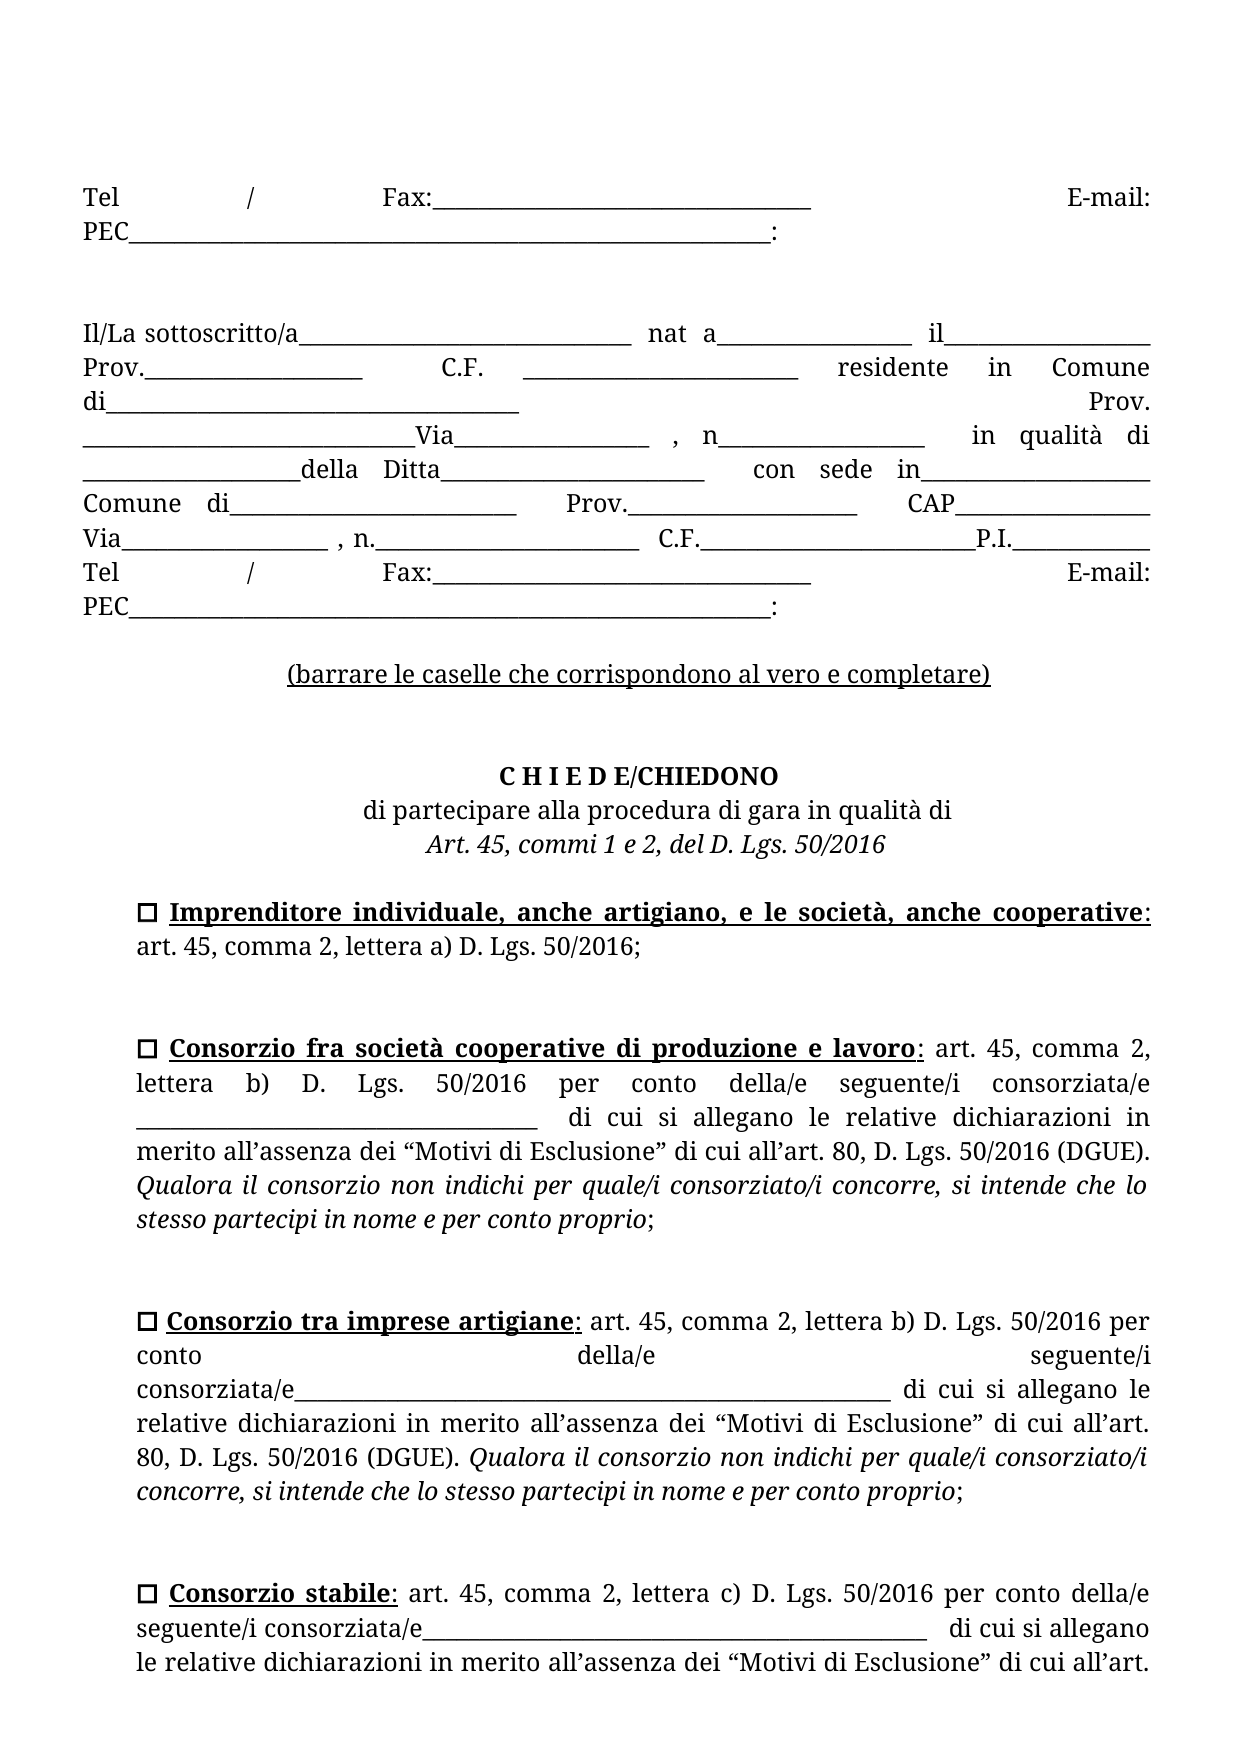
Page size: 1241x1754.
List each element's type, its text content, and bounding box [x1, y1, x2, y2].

text Consorzio fra società cooperative di produzione e lavoro: art. 45, comma 2, lettera b) D. Lgs. 50/2016 per conto della/e seguente/i consorziata/e ___________________________________ di cui si allegano le relative dichiarazioni in merito all’assenza dei “Motivi di Esclusione” di cui all’art. 80, D. Lgs. 50/2016 (DGUE). Qualora il consorzio non indichi per quale/i consorziato/i concorre, si intende che lo stesso partecipi in nome e per conto proprio; [136, 1031, 1151, 1236]
text Art. 45, commi 1 e 2, del D. Lgs. 50/2016 [164, 827, 1151, 861]
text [83, 179, 1151, 248]
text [136, 1576, 1151, 1678]
text di partecipare alla procedura di gara in qualità di [164, 793, 1151, 827]
text Imprenditore individuale, anche artigiano, e le società, anche cooperative: art. 45, comma 2, lettera a) D. Lgs. 50/2016; [136, 895, 1151, 963]
text Consorzio tra imprese artigiane: art. 45, comma 2, lettera b) D. Lgs. 50/2016 per conto della/e seguente/i consorziata/e____________________________________________________ di cui si allegano le relative dichiarazioni in merito all’assenza dei “Motivi di Esclusione” di cui all’art. 80, D. Lgs. 50/2016 (DGUE). Qualora il consorzio non indichi per quale/i consorziato/i concorre, si intende che lo stesso partecipi in nome e per conto proprio; [136, 1304, 1151, 1508]
text (barrare le caselle che corrispondono al vero e completare) [126, 656, 1151, 691]
text C H I E D E/CHIEDONO [126, 759, 1151, 793]
